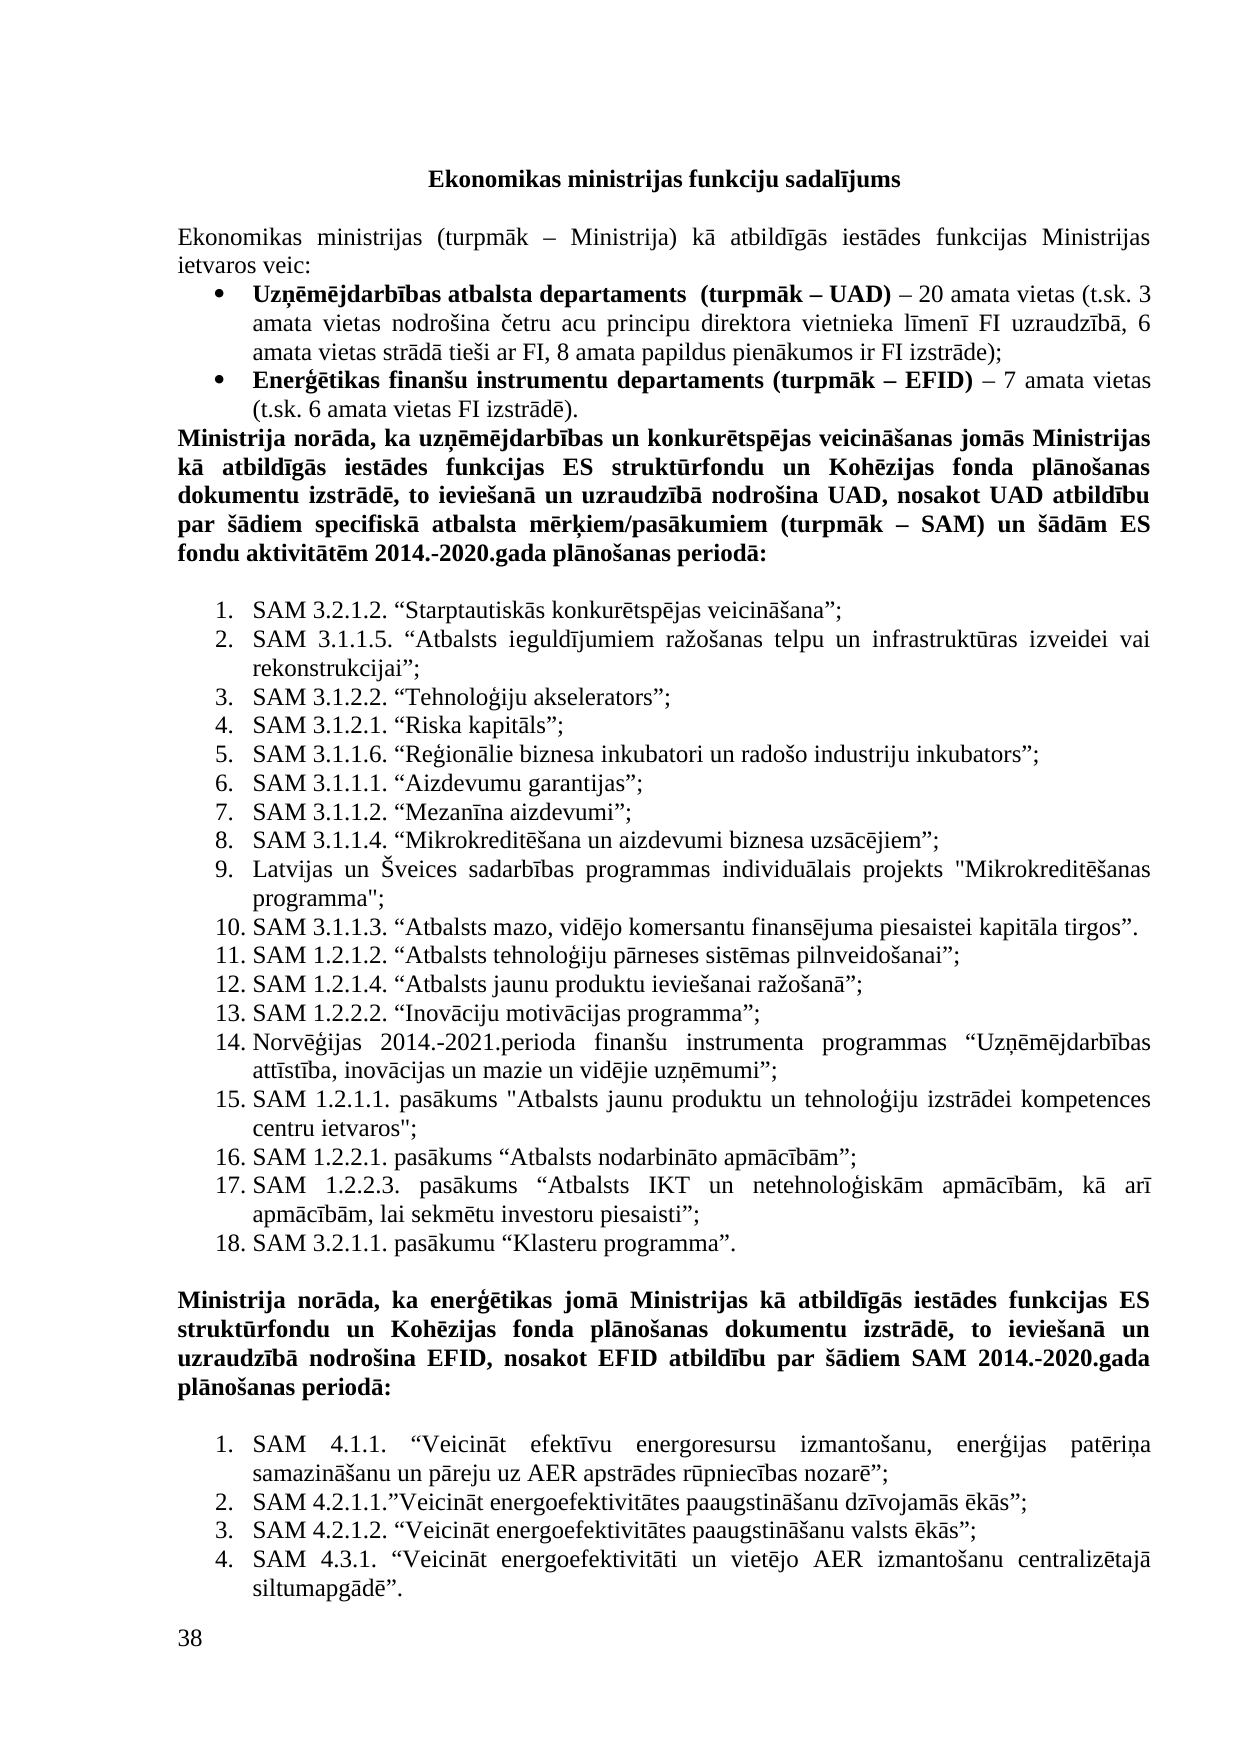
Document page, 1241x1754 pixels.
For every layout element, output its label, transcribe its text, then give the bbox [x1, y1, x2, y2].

text Ministrija norāda, ka uzņēmējdarbības un konkurētspējas veicināšanas jomās Ministrijas kā atbildīgās iestādes funkcijas ES struktūrfondu un Kohēzijas fonda plānošanas dokumentu izstrādē, to ieviešanā un uzraudzībā nodrošina UAD, nosakot UAD atbildību par šādiem specifiskā atbalsta mērķiem/pasākumiem (turpmāk – SAM) un šādām ES fondu aktivitātēm 2014.-2020.gada plānošanas periodā: [177, 423, 1152, 567]
list SAM 3.1.1.2. “Mezanīna aizdevumi”; [215, 797, 1152, 826]
list SAM 3.1.2.2. “Tehnoloģiju akselerators”; [215, 682, 1152, 711]
list SAM 3.1.1.5. “Atbalsts ieguldījumiem ražošanas telpu un infrastruktūras izveidei vai rekonstrukcijai”; [215, 624, 1152, 682]
list SAM 3.2.1.2. “Starptautiskās konkurētspējas veicināšana”; [215, 596, 1152, 624]
list SAM 1.2.1.1. pasākums "Atbalsts jaunu produktu un tehnoloģiju izstrādei kompetences centru ietvaros"; [215, 1084, 1152, 1142]
list SAM 4.1.1. “Veicināt efektīvu energoresursu izmantošanu, enerģijas patēriņa samazināšanu un pāreju uz AER apstrādes rūpniecības nozarē”; [215, 1429, 1152, 1487]
list SAM 1.2.2.1. pasākums “Atbalsts nodarbināto apmācībām”; [215, 1142, 1152, 1171]
list SAM 3.1.1.1. “Aizdevumu garantijas”; [215, 768, 1152, 797]
list SAM 1.2.2.2. “Inovāciju motivācijas programma”; [215, 998, 1152, 1027]
list Latvijas un Šveices sadarbības programmas individuālais projekts "Mikrokreditēšanas programma"; [215, 854, 1152, 912]
list SAM 1.2.1.4. “Atbalsts jaunu produktu ieviešanai ražošanā”; [215, 969, 1152, 998]
list Uzņēmējdarbības atbalsta departaments (turpmāk – UAD) – 20 amata vietas (t.sk. 3 amata vietas nodrošina četru acu principu direktora vietnieka līmenī FI uzraudzībā, 6 amata vietas strādā tieši ar FI, 8 amata papildus pienākumos ir FI izstrāde); [215, 279, 1152, 366]
list SAM 3.2.1.1. pasākumu “Klasteru programma”. [215, 1228, 1152, 1257]
text Ekonomikas ministrijas funkciju sadalījums [177, 164, 1152, 193]
text Ekonomikas ministrijas (turpmāk – Ministrija) kā atbildīgās iestādes funkcijas Ministrijas ietvaros veic: [177, 222, 1152, 279]
text Ministrija norāda, ka enerģētikas jomā Ministrijas kā atbildīgās iestādes funkcijas ES struktūrfondu un Kohēzijas fonda plānošanas dokumentu izstrādē, to ieviešanā un uzraudzībā nodrošina EFID, nosakot EFID atbildību par šādiem SAM 2014.-2020.gada plānošanas periodā: [177, 1286, 1152, 1401]
list Norvēģijas 2014.-2021.perioda finanšu instrumenta programmas “Uzņēmējdarbības attīstība, inovācijas un mazie un vidējie uzņēmumi”; [215, 1027, 1152, 1084]
list SAM 4.3.1. “Veicināt energoefektivitāti un vietējo AER izmantošanu centralizētajā siltumapgādē”. [215, 1544, 1152, 1602]
list SAM 3.1.2.1. “Riska kapitāls”; [215, 711, 1152, 739]
list SAM 1.2.2.3. pasākums “Atbalsts IKT un netehnoloģiskām apmācībām, kā arī apmācībām, lai sekmētu investoru piesaisti”; [215, 1171, 1152, 1228]
list SAM 3.1.1.6. “Reģionālie biznesa inkubatori un radošo industriju inkubators”; [215, 739, 1152, 768]
list SAM 4.2.1.2. “Veicināt energoefektivitātes paaugstināšanu valsts ēkās”; [215, 1516, 1152, 1544]
list SAM 1.2.1.2. “Atbalsts tehnoloģiju pārneses sistēmas pilnveidošanai”; [215, 941, 1152, 969]
list SAM 3.1.1.3. “Atbalsts mazo, vidējo komersantu finansējuma piesaistei kapitāla tirgos”. [215, 912, 1152, 941]
list Enerģētikas finanšu instrumentu departaments (turpmāk – EFID) – 7 amata vietas (t.sk. 6 amata vietas FI izstrādē). [215, 366, 1152, 423]
list SAM 4.2.1.1.”Veicināt energoefektivitātes paaugstināšanu dzīvojamās ēkās”; [215, 1487, 1152, 1516]
list SAM 3.1.1.4. “Mikrokreditēšana un aizdevumi biznesa uzsācējiem”; [215, 826, 1152, 854]
